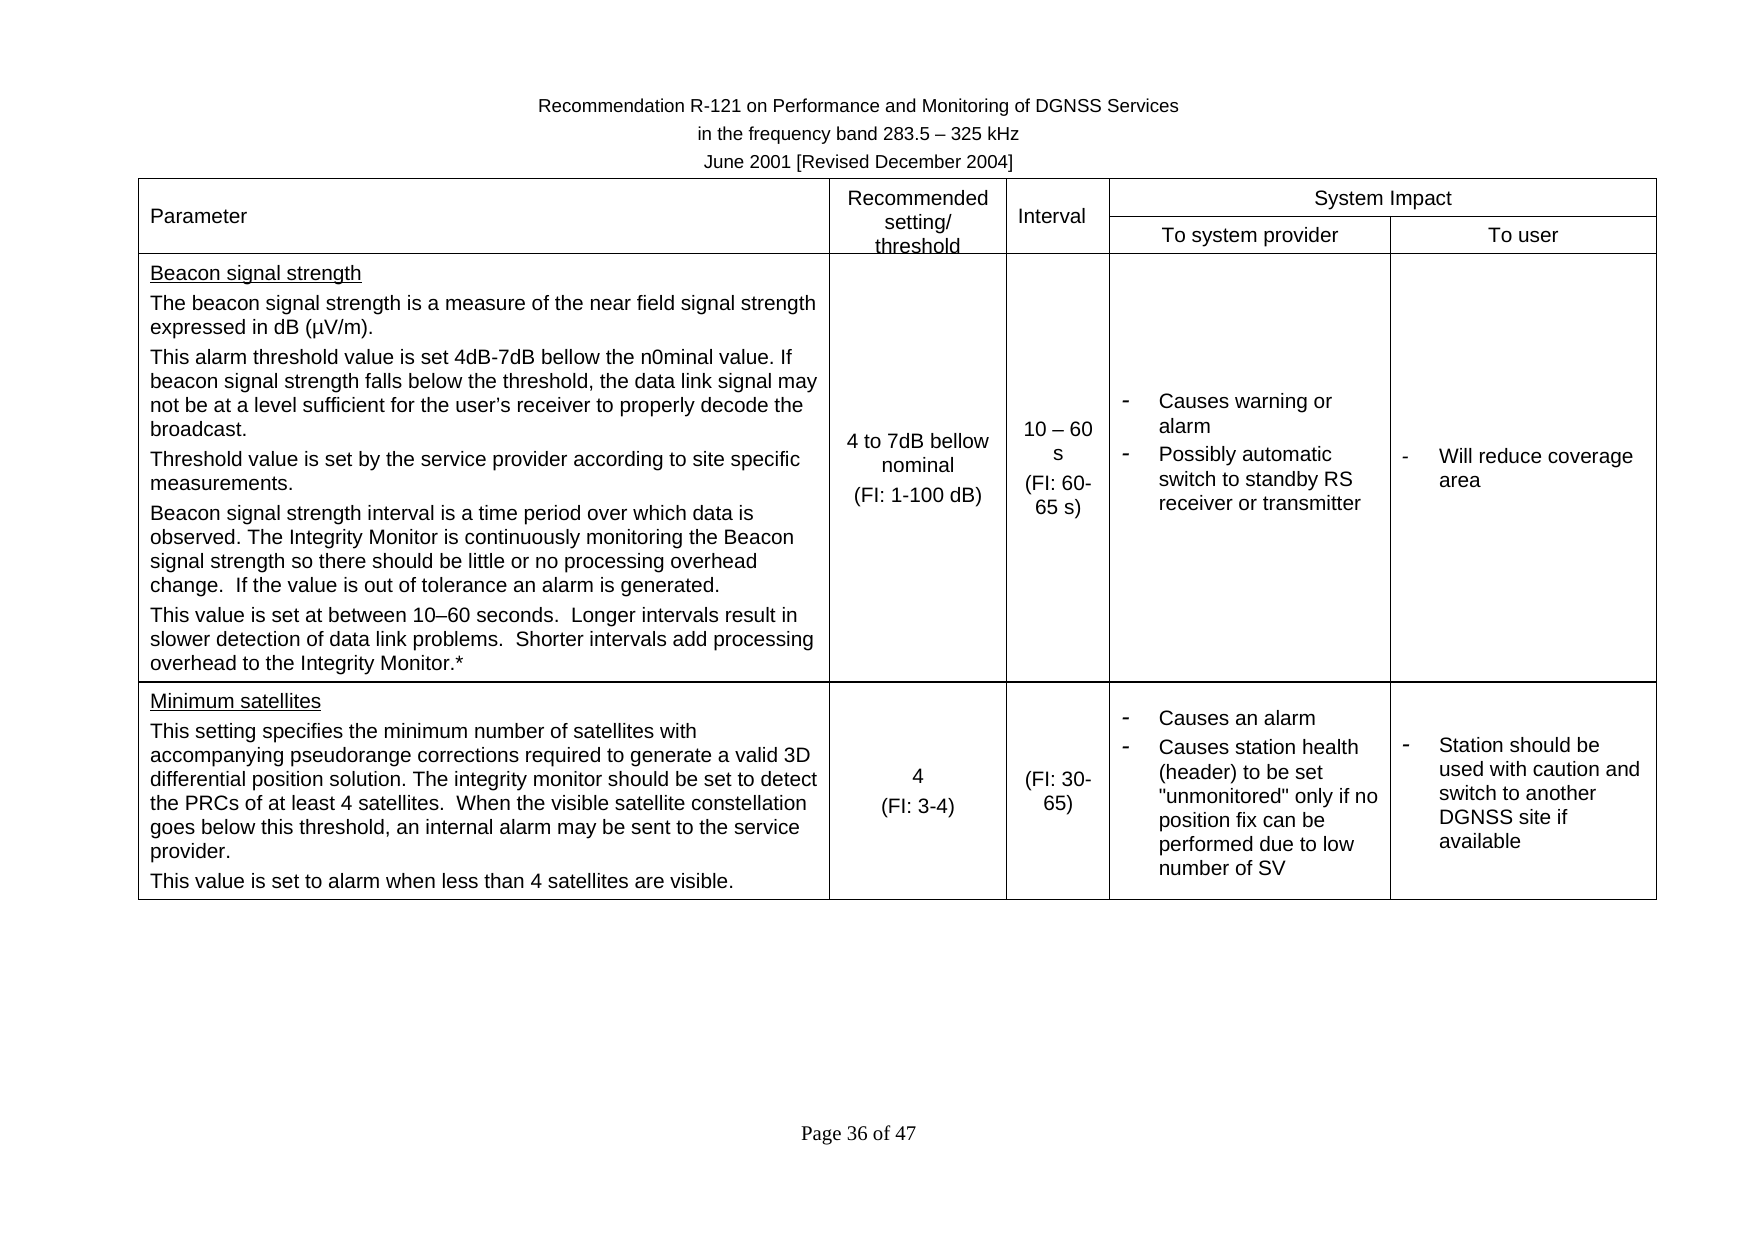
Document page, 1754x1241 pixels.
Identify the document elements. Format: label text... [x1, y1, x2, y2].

table_cell 4 (FI: 3-4) [830, 683, 1006, 899]
table_header Interval [1007, 179, 1109, 253]
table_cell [1110, 254, 1390, 681]
table_header System Impact [1110, 179, 1656, 216]
table_header Parameter [139, 179, 829, 253]
table_cell Will reduce coverage area [1391, 254, 1656, 681]
table_cell Beacon signal strength The beacon signal strength is a measure of the near field signal strength expressed in dB (µV/m). This alarm threshold value is set 4dB-7dB bellow the n0minal value. If beacon signal strength falls below the threshold, the data link signal may not be at a level sufficient for the user’s receiver to properly decode the broadcast. Threshold value is set by the service provider according to site specific measurements. Beacon signal strength interval is a time period over which data is observed. The Integrity Monitor is continuously monitoring the Beacon signal strength so there should be little or no processing overhead change. If the value is out of tolerance an alarm is generated. This value is set at between 10–60 seconds. Longer intervals result in slower detection of data link problems. Shorter intervals add processing overhead to the Integrity Monitor.* [139, 254, 829, 681]
table_cell Minimum satellites This setting specifies the minimum number of satellites with accompanying pseudorange corrections required to generate a valid 3D differential position solution. The integrity monitor should be set to detect the PRCs of at least 4 satellites. When the visible satellite constellation goes below this threshold, an internal alarm may be sent to the service provider. This value is set to alarm when less than 4 satellites are visible. [139, 683, 829, 899]
table_cell (FI: 30-65) [1007, 683, 1109, 899]
table_cell To user [1391, 217, 1656, 253]
table_cell 4 to 7dB bellow nominal (FI: 1-100 dB) [830, 254, 1006, 681]
table_cell Causes an alarm Causes station health (header) to be set "unmonitored" only if no position fix can be performed due to low number of SV [1110, 683, 1390, 899]
table_cell 10 – 60 s (FI: 60-65 s) [1007, 254, 1109, 681]
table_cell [1391, 683, 1656, 899]
table_header Recommended setting/ threshold [830, 179, 1006, 253]
table_cell To system provider [1110, 217, 1390, 253]
